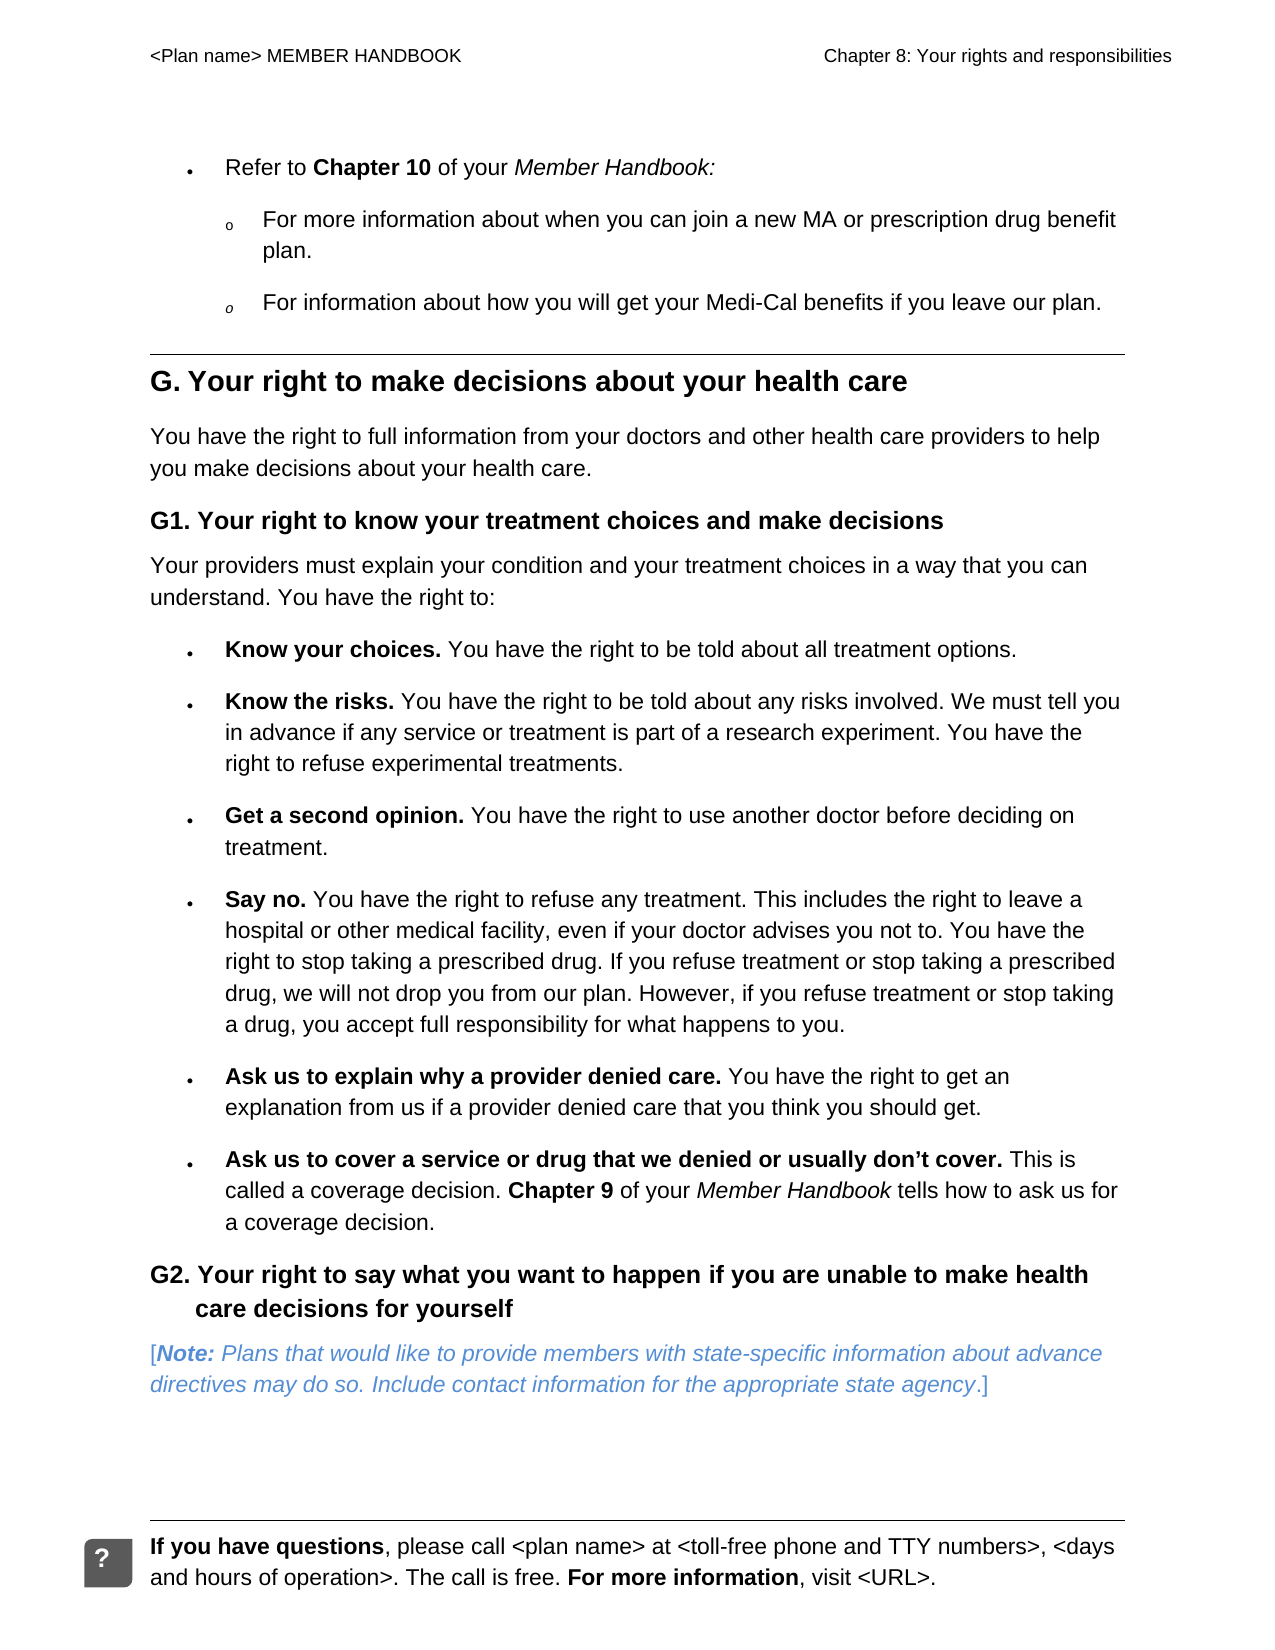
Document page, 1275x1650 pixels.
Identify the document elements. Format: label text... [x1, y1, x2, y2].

text You have the right to full information from your doctors and other health care providers to help you make decisions about your health care. [150, 420, 1125, 482]
text Refer to Chapter 10 of your Member Handbook: [187, 150, 1125, 181]
text [Note: Plans that would like to provide members with state-specific information about advance directives may do so. Include contact information for the appropriate state agency.] [150, 1336, 1125, 1399]
subtitle Your right to make decisions about your health care [150, 355, 1125, 399]
subtitle G2. Your right to say what you want to happen if you are unable to make health care decisions for yourself [150, 1257, 1125, 1324]
subtitle G1. Your right to know your treatment choices and make decisions [150, 503, 1125, 536]
text Ask us to cover a service or drug that we denied or usually don’t cover. This is called a coverage decision. Chapter 9 of your Member Handbook tells how to ask us for a coverage decision. [187, 1143, 1125, 1236]
text Get a second opinion. You have the right to use another doctor before deciding on treatment. [187, 799, 1125, 861]
text Know the risks. You have the right to be told about any risks involved. We must tell you in advance if any service or treatment is part of a research experiment. You have the right to refuse experimental treatments. [187, 684, 1125, 778]
text For information about how you will get your Medi-Cal benefits if you leave our plan. [225, 285, 1125, 317]
text Ask us to explain why a provider denied care. You have the right to get an explanation from us if a provider denied care that you think you should get. [187, 1059, 1125, 1122]
text Say no. You have the right to refuse any treatment. This includes the right to leave a hospital or other medical facility, even if your doctor advises you not to. You have the right to stop taking a prescribed drug. If you refuse treatment or stop taking a prescribed drug, we will not drop you from our plan. However, if you refuse treatment or stop taking a drug, you accept full responsibility for what happens to you. [187, 882, 1125, 1038]
text Know your choices. You have the right to be told about all treatment options. [187, 632, 1125, 663]
text Your providers must explain your condition and your treatment choices in a way that you can understand. You have the right to: [150, 549, 1125, 611]
text For more information about when you can join a new MA or prescription drug benefit plan. [225, 202, 1125, 264]
